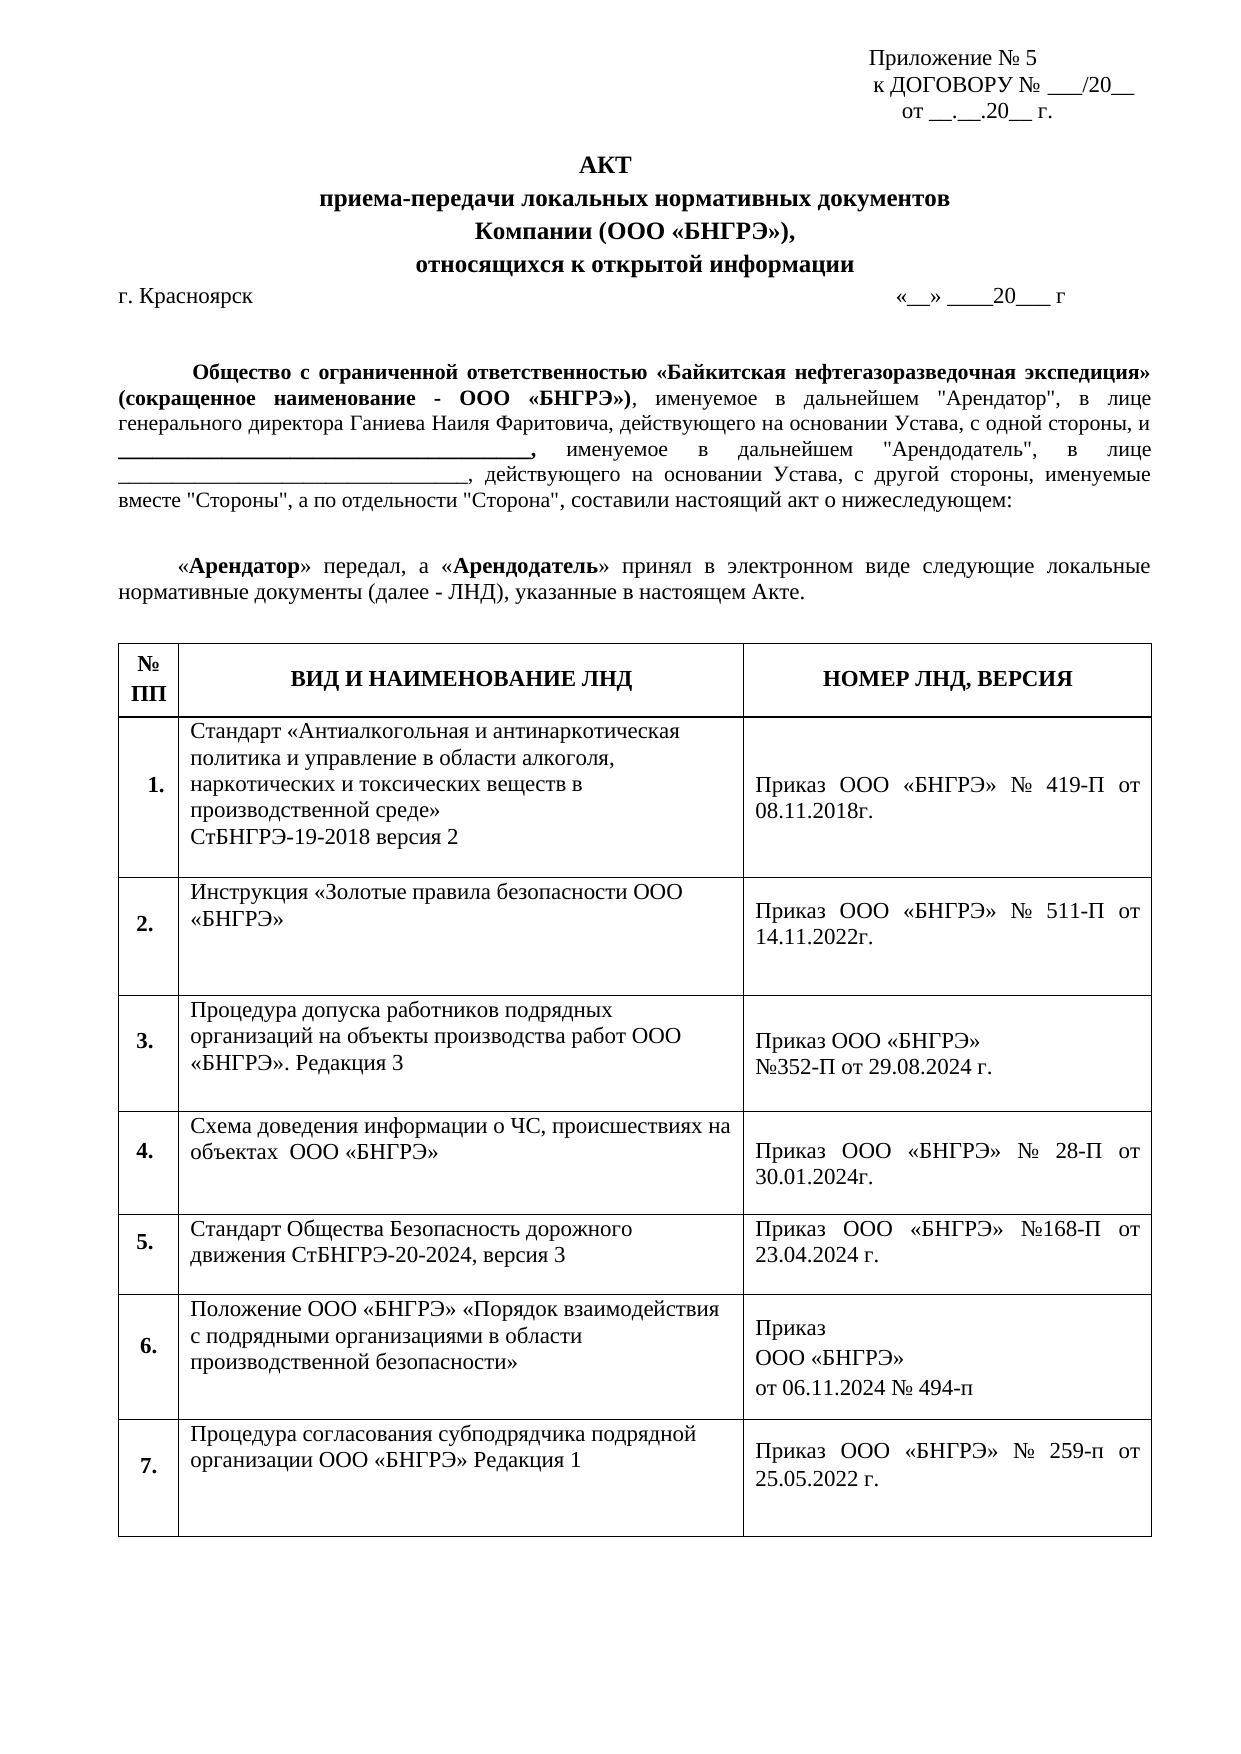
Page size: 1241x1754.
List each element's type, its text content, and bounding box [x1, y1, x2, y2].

table_cell Инструкция «Золотые правила безопасности ООО «БНГРЭ» [179, 878, 743, 995]
table_cell Приказ ООО «БНГРЭ» №168-П от 23.04.2024 г. [744, 1215, 1151, 1294]
table_header Вид и наименование ЛНД [179, 644, 743, 716]
text приема-передачи локальных нормативных документов [118, 183, 1152, 212]
table_cell [119, 878, 178, 995]
table_cell [119, 1215, 178, 1294]
text Компании (ООО «БНГРЭ»), [118, 216, 1152, 244]
text от __.__.20__ г. [118, 97, 1152, 123]
table_cell Положение ООО «БНГРЭ» «Порядок взаимодействия с подрядными организациями в области производственной безопасности» [179, 1295, 743, 1419]
table_cell Стандарт Общества Безопасность дорожного движения СтБНГРЭ-20-2024, версия 3 [179, 1215, 743, 1294]
table_cell [119, 1112, 178, 1214]
table_cell Приказ ООО «БНГРЭ» № 28-П от 30.01.2024г. [744, 1112, 1151, 1214]
table_cell [119, 996, 178, 1111]
table_cell Схема доведения информации о ЧС, происшествиях на объектах ООО «БНГРЭ» [179, 1112, 743, 1214]
table_cell 7. [119, 1420, 178, 1536]
text Общество с ограниченной ответственностью «Байкитская нефтегазоразведочная экспедиция» (сокращенное наименование - ООО «БНГРЭ»), именуемое в дальнейшем "Арендатор", в лице генерального директора Ганиева Наиля Фаритовича, действующего на основании Устава, с одной стороны, и ____________________________________, именуемое в дальнейшем "Арендодатель", в лице ________________________________, действующего на основании Устава, с другой стороны, именуемые вместе "Стороны", а по отдельности "Сторона", составили настоящий акт о нижеследующем: [118, 359, 1152, 513]
table_cell 6. [119, 1295, 178, 1419]
table_cell Процедура согласования субподрядчика подрядной организации ООО «БНГРЭ» Редакция 1 [179, 1420, 743, 1536]
table_cell Процедура допуска работников подрядных организаций на объекты производства работ ООО «БНГРЭ». Редакция 3 [179, 996, 743, 1111]
text г. Красноярск «__» ____20___ г [118, 282, 1152, 308]
table_cell Приказ ООО «БНГРЭ» №352-П от 29.08.2024 г. [744, 996, 1151, 1111]
table_cell Приказ ООО «БНГРЭ» № 511-П от 14.11.2022г. [744, 878, 1151, 995]
table_cell Стандарт «Антиалкогольная и антинаркотическая политика и управление в области алкоголя, наркотических и токсических веществ в производственной среде» СтБНГРЭ-19-2018 версия 2 [179, 718, 743, 877]
table_cell [119, 718, 178, 877]
table_cell Приказ ООО «БНГРЭ» от 06.11.2024 № 494-п [744, 1295, 1151, 1419]
text к ДОГОВОРУ № ___/20__ [118, 71, 1152, 97]
text Приложение № 5 [118, 44, 1152, 71]
text «Арендатор» передал, а «Арендодатель» принял в электронном виде следующие локальные нормативные документы (далее - ЛНД), указанные в настоящем Акте. [118, 552, 1152, 604]
table_header Номер ЛНД, версия [744, 644, 1151, 716]
text относящихся к открытой информации [118, 249, 1152, 278]
table_cell Приказ ООО «БНГРЭ» № 259-п от 25.05.2022 г. [744, 1420, 1151, 1536]
text АКТ [118, 150, 1152, 178]
table_header № пп [119, 644, 178, 716]
table_cell Приказ ООО «БНГРЭ» № 419-П от 08.11.2018г. [744, 718, 1151, 877]
